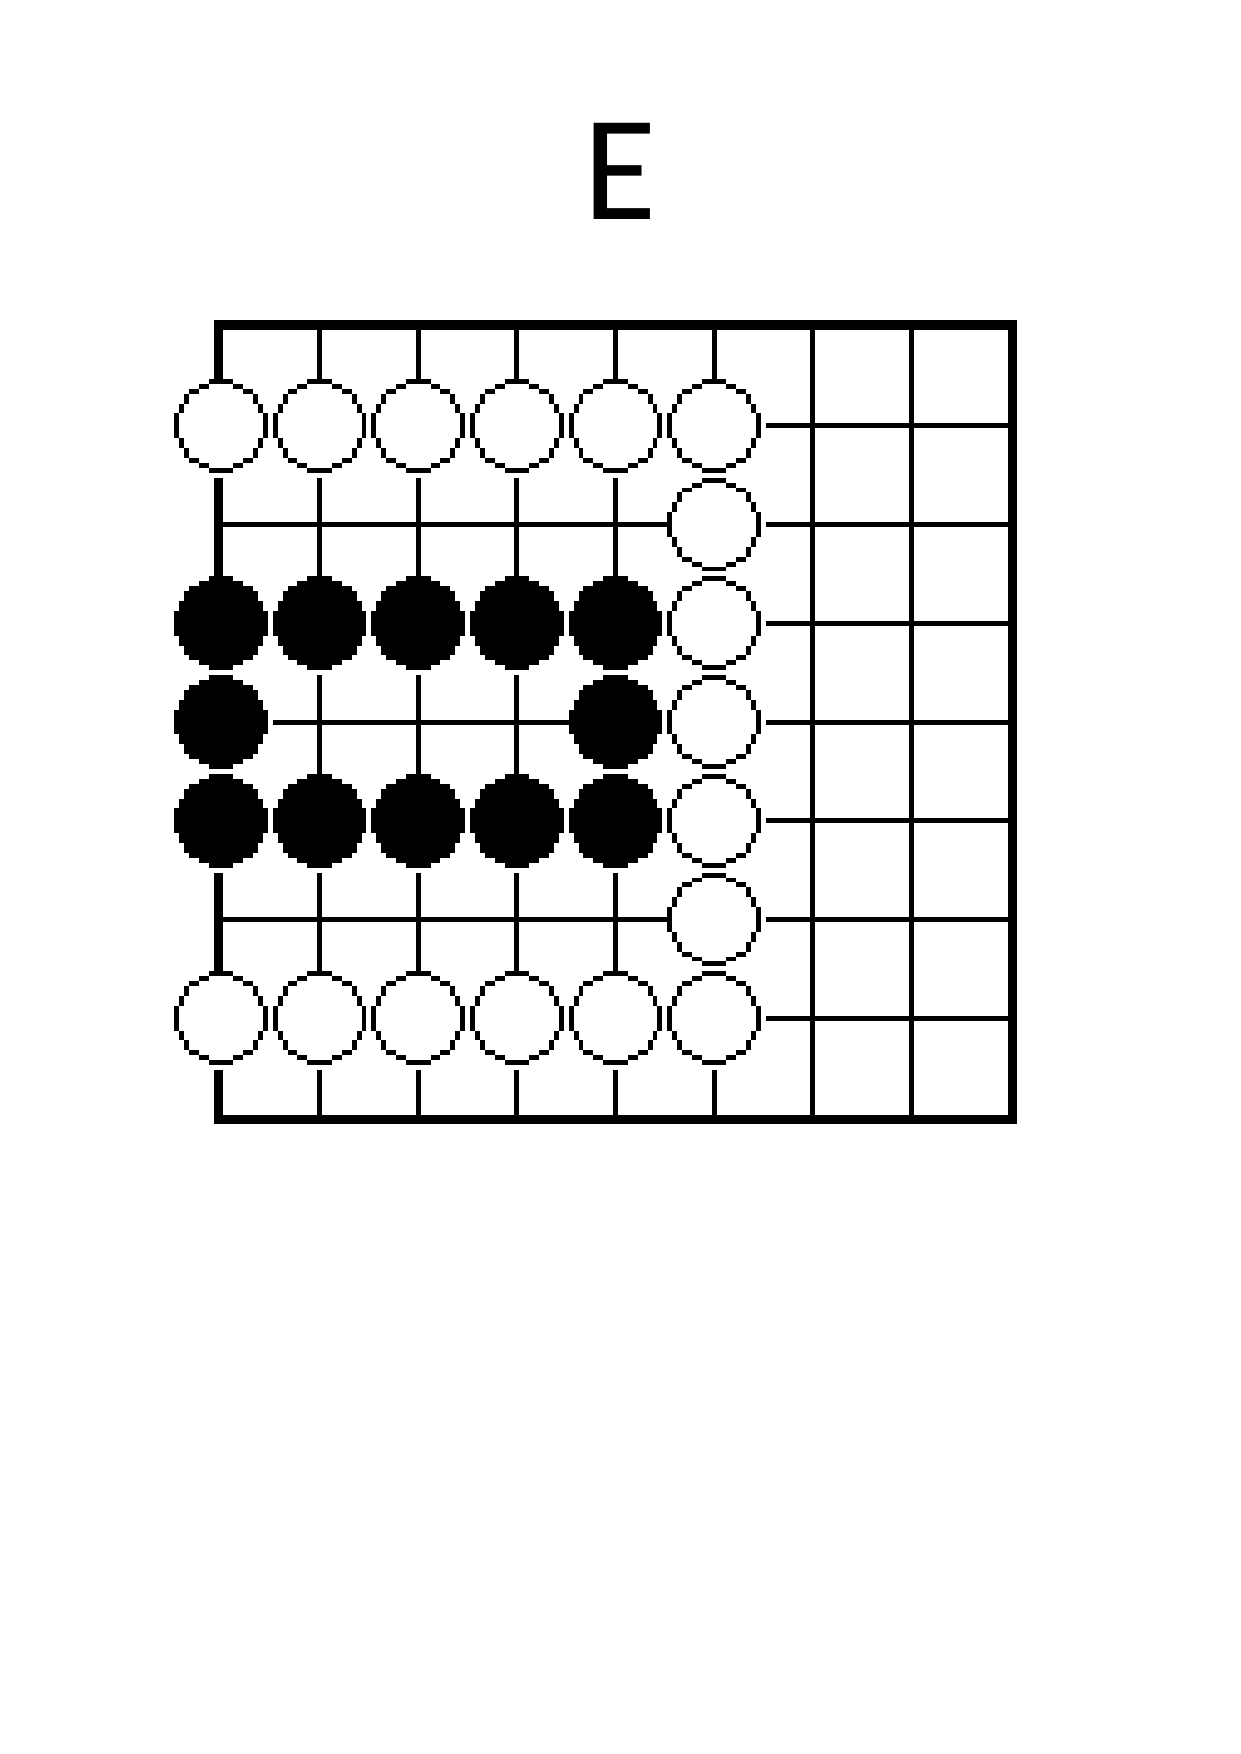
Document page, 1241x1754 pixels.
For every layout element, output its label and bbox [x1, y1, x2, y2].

picture [150, 256, 1087, 1194]
